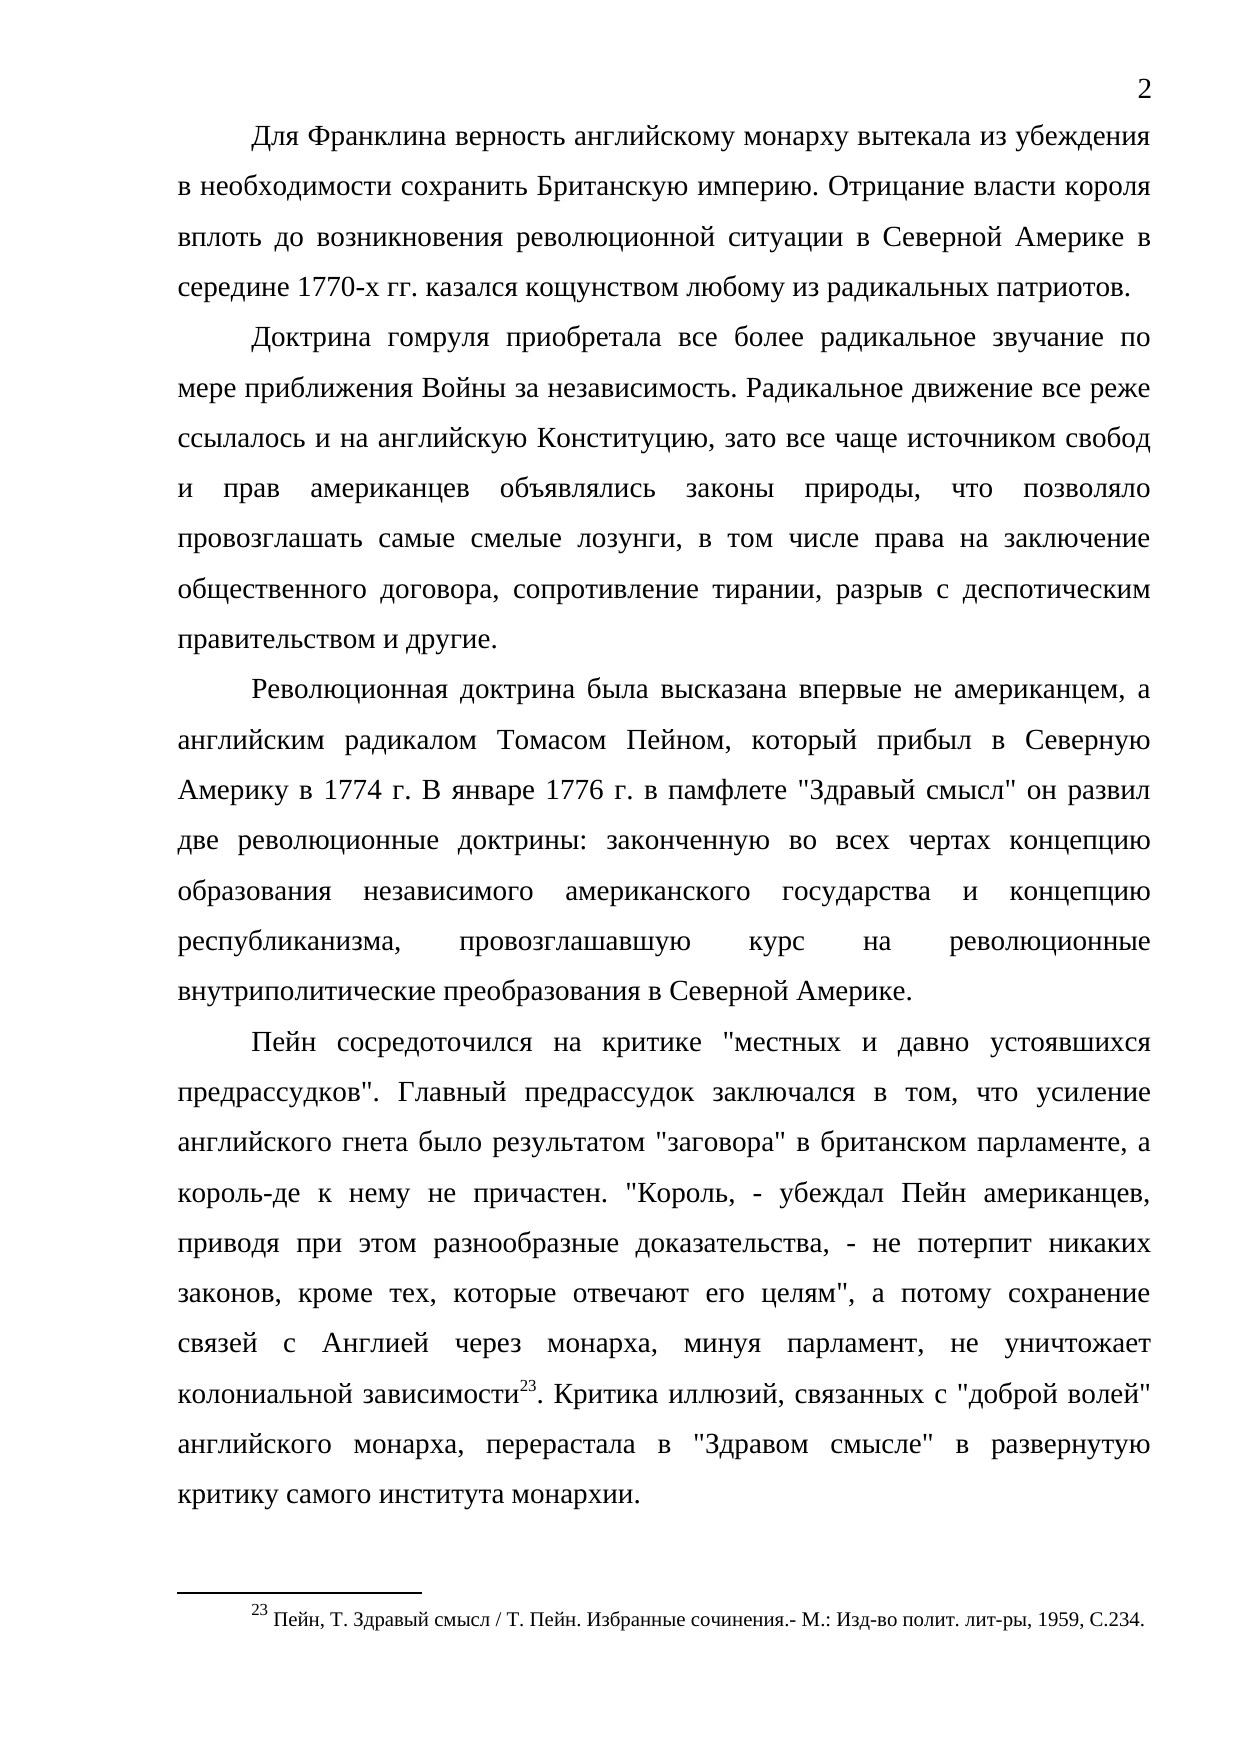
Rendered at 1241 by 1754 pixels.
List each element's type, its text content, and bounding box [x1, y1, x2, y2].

text Пейн сосредоточился на критике "местных и давно устоявшихся предрассудков". Главный предрассудок заключался в том, что усиление английского гнета было результатом "заговора" в британском парламенте, а король-де к нему не причастен. "Король, - убеждал Пейн американцев, приводя при этом разнообразные доказательства, - не потерпит никаких законов, кроме тех, которые отвечают его целям", а потому сохранение связей с Англией через монарха, минуя парламент, не уничтожает колониальной зависимости. Критика иллюзий, связанных с "доброй волей" английского монарха, перерастала в "Здравом смысле" в развернутую критику самого института монархии. [177, 1024, 1152, 1510]
text Доктрина гомруля приобретала все более радикальное звучание по мере приближения Войны за независимость. Радикальное движение все реже ссылалось и на английскую Конституцию, зато все чаще источником свобод и прав американцев объявлялись законы природы, что позволяло провозглашать самые смелые лозунги, в том числе права на заключение общественного договора, сопротивление тирании, разрыв с деспотическим правительством и другие. [177, 319, 1152, 655]
text Для Франклина верность английскому монарху вытекала из убеждения в необходимости сохранить Британскую империю. Отрицание власти короля вплоть до возникновения революционной ситуации в Северной Америке в середине 1770-х гг. казался кощунством любому из радикальных патриотов. [177, 118, 1152, 303]
text Революционная доктрина была высказана впервые не американцем, а английским радикалом Томасом Пейном, который прибыл в Северную Америку в 1774 г. В январе 1776 г. в памфлете "Здравый смысл" он развил две революционные доктрины: законченную во всех чертах концепцию образования независимого американского государства и концепцию республиканизма, провозглашавшую курс на революционные внутриполитические преобразования в Северной Америке. [177, 672, 1152, 1007]
